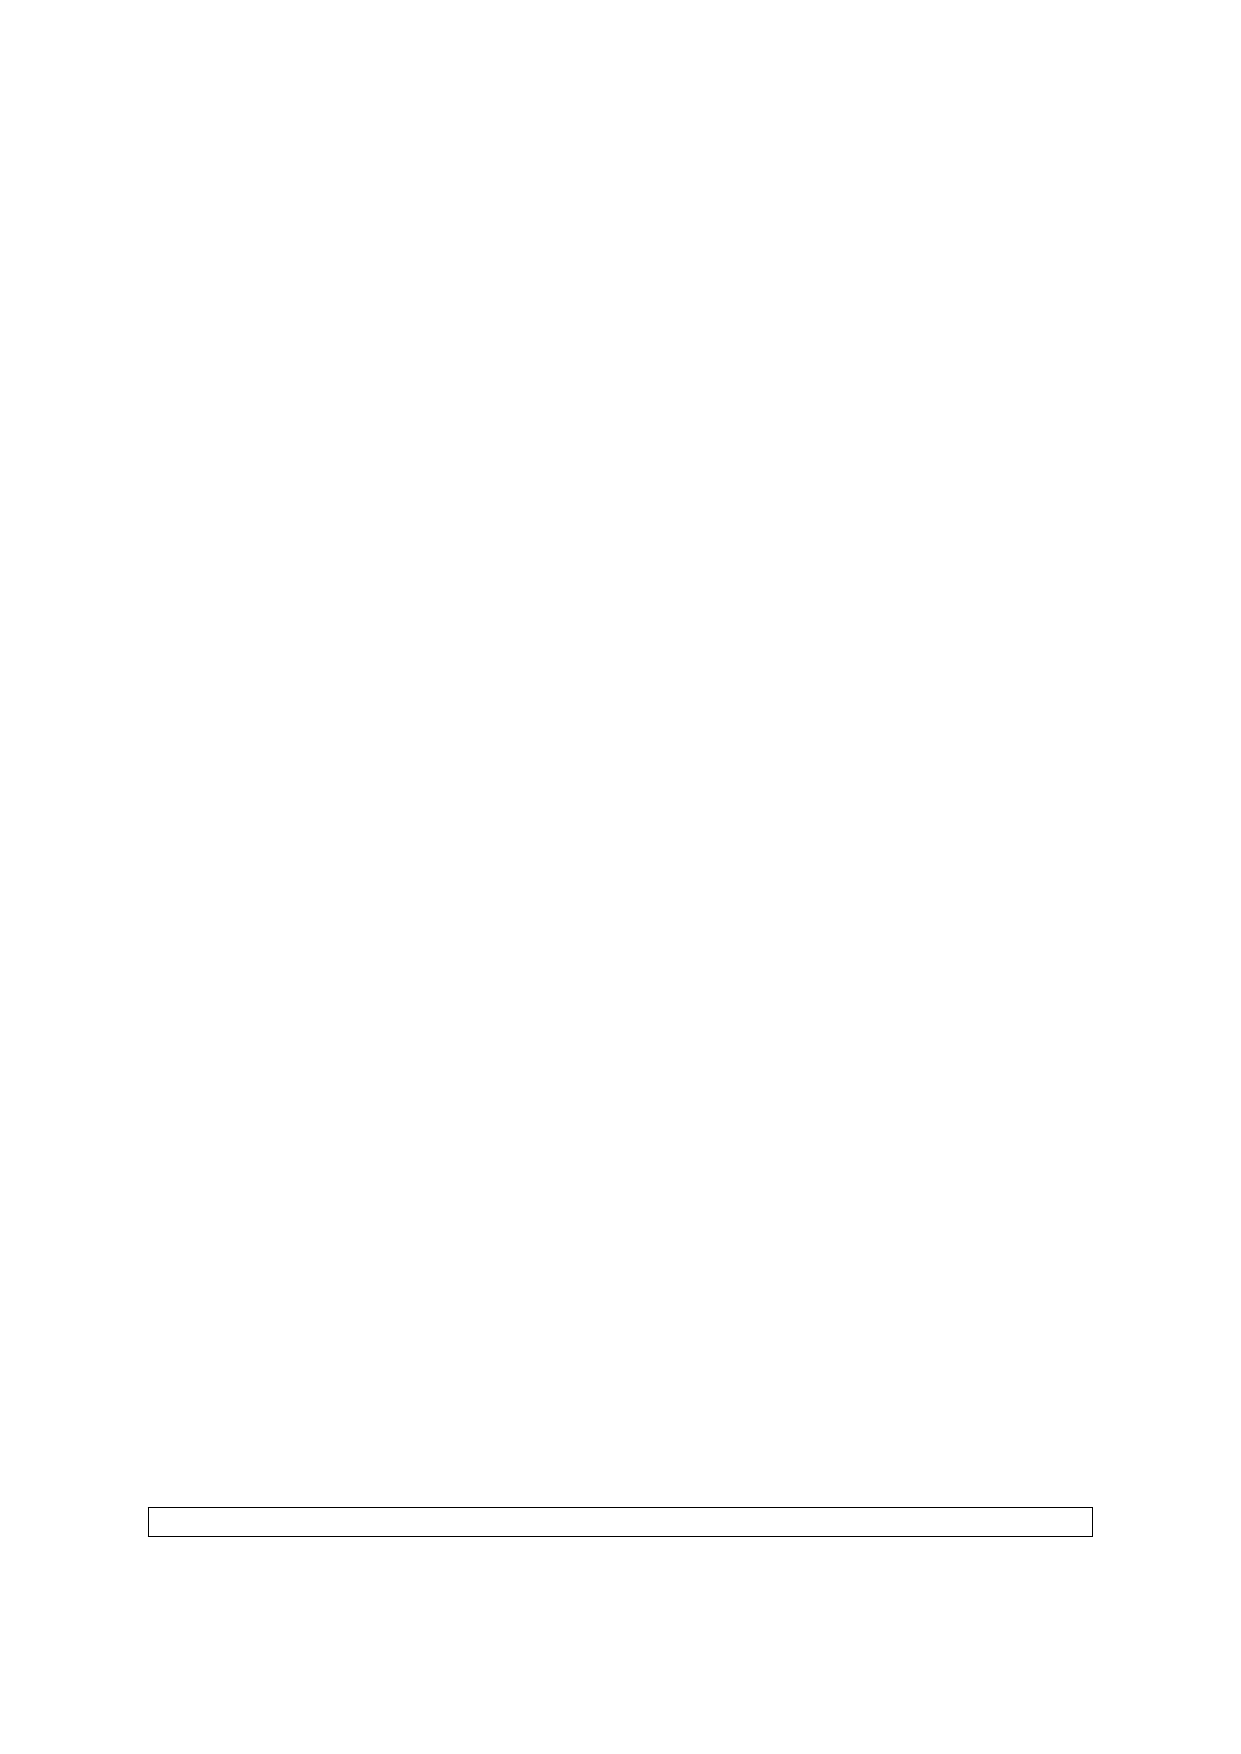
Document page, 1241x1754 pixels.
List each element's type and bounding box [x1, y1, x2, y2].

table_header [149, 1508, 1092, 1536]
